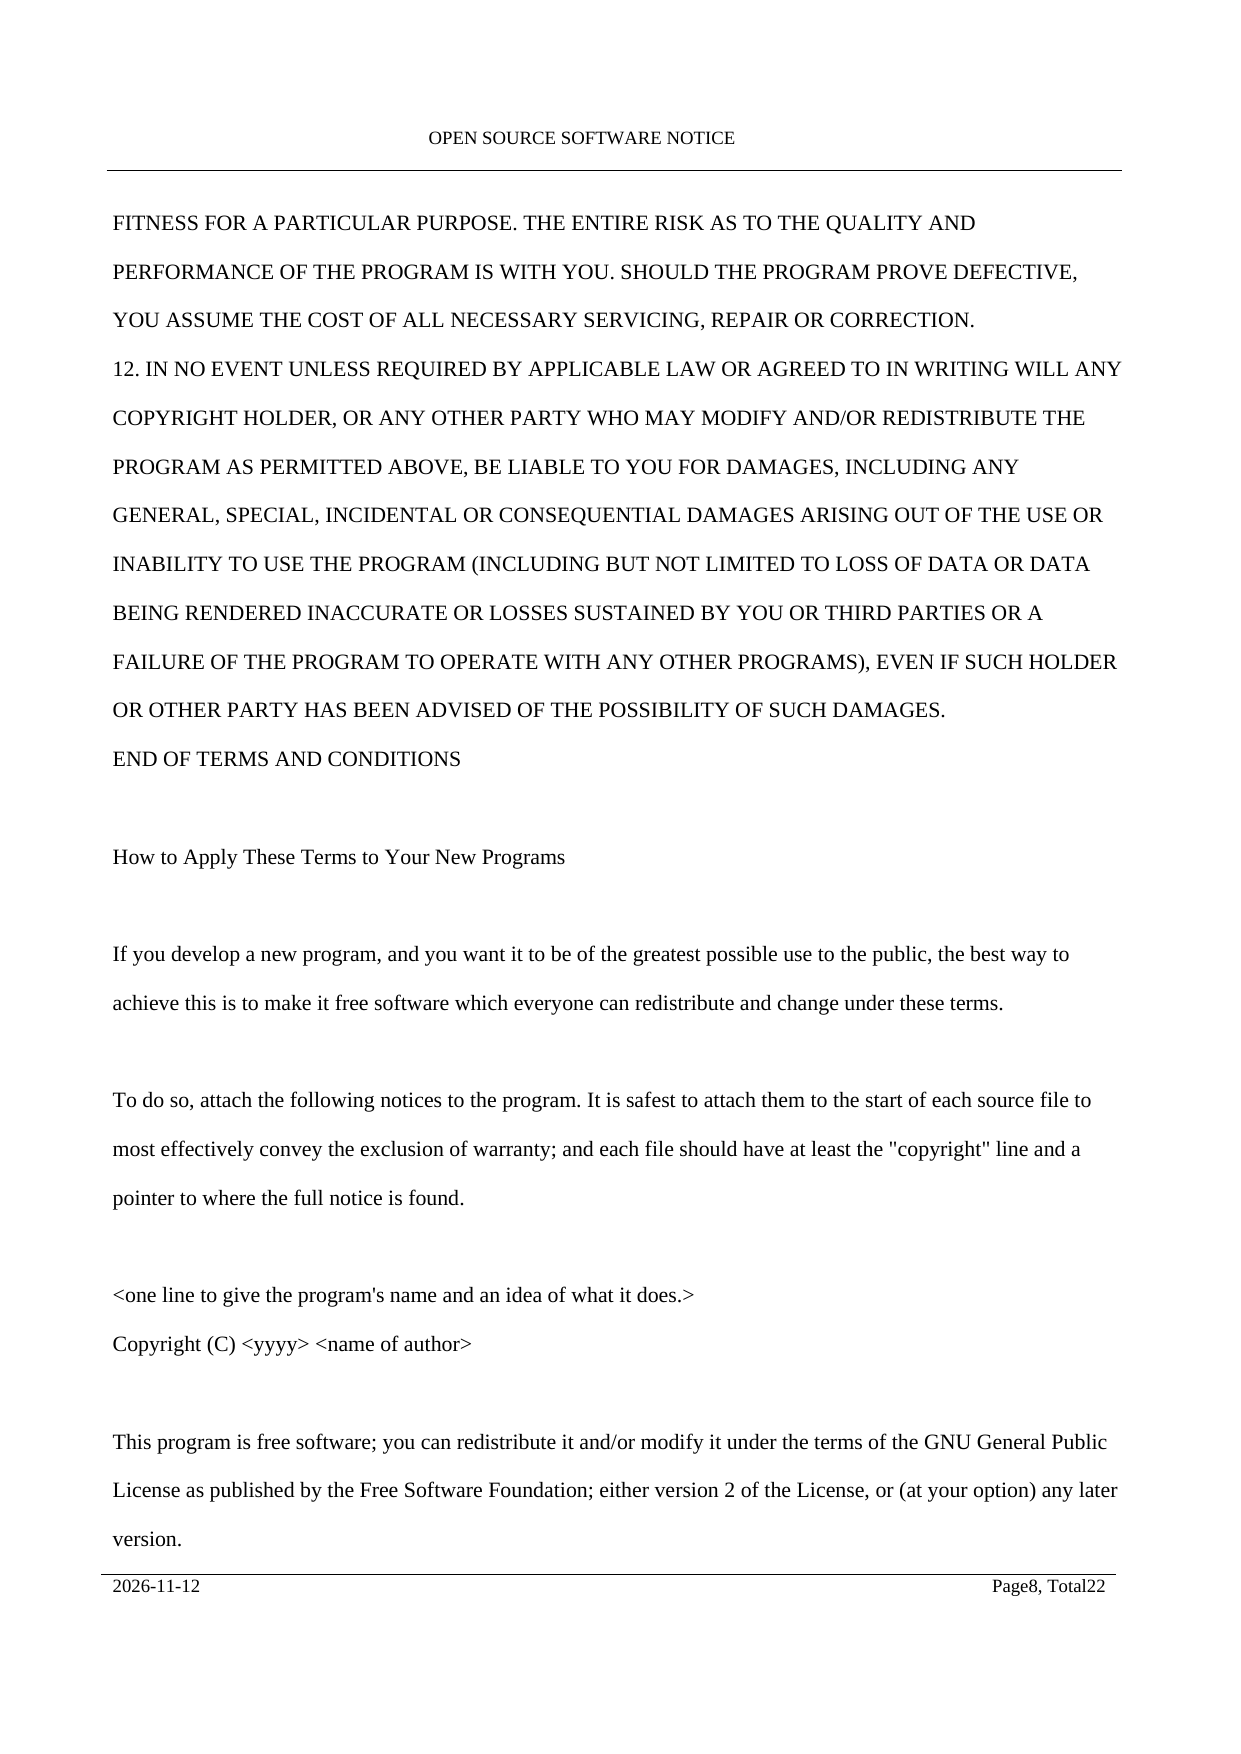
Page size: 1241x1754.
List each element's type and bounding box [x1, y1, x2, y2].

text [112, 206, 1128, 1555]
